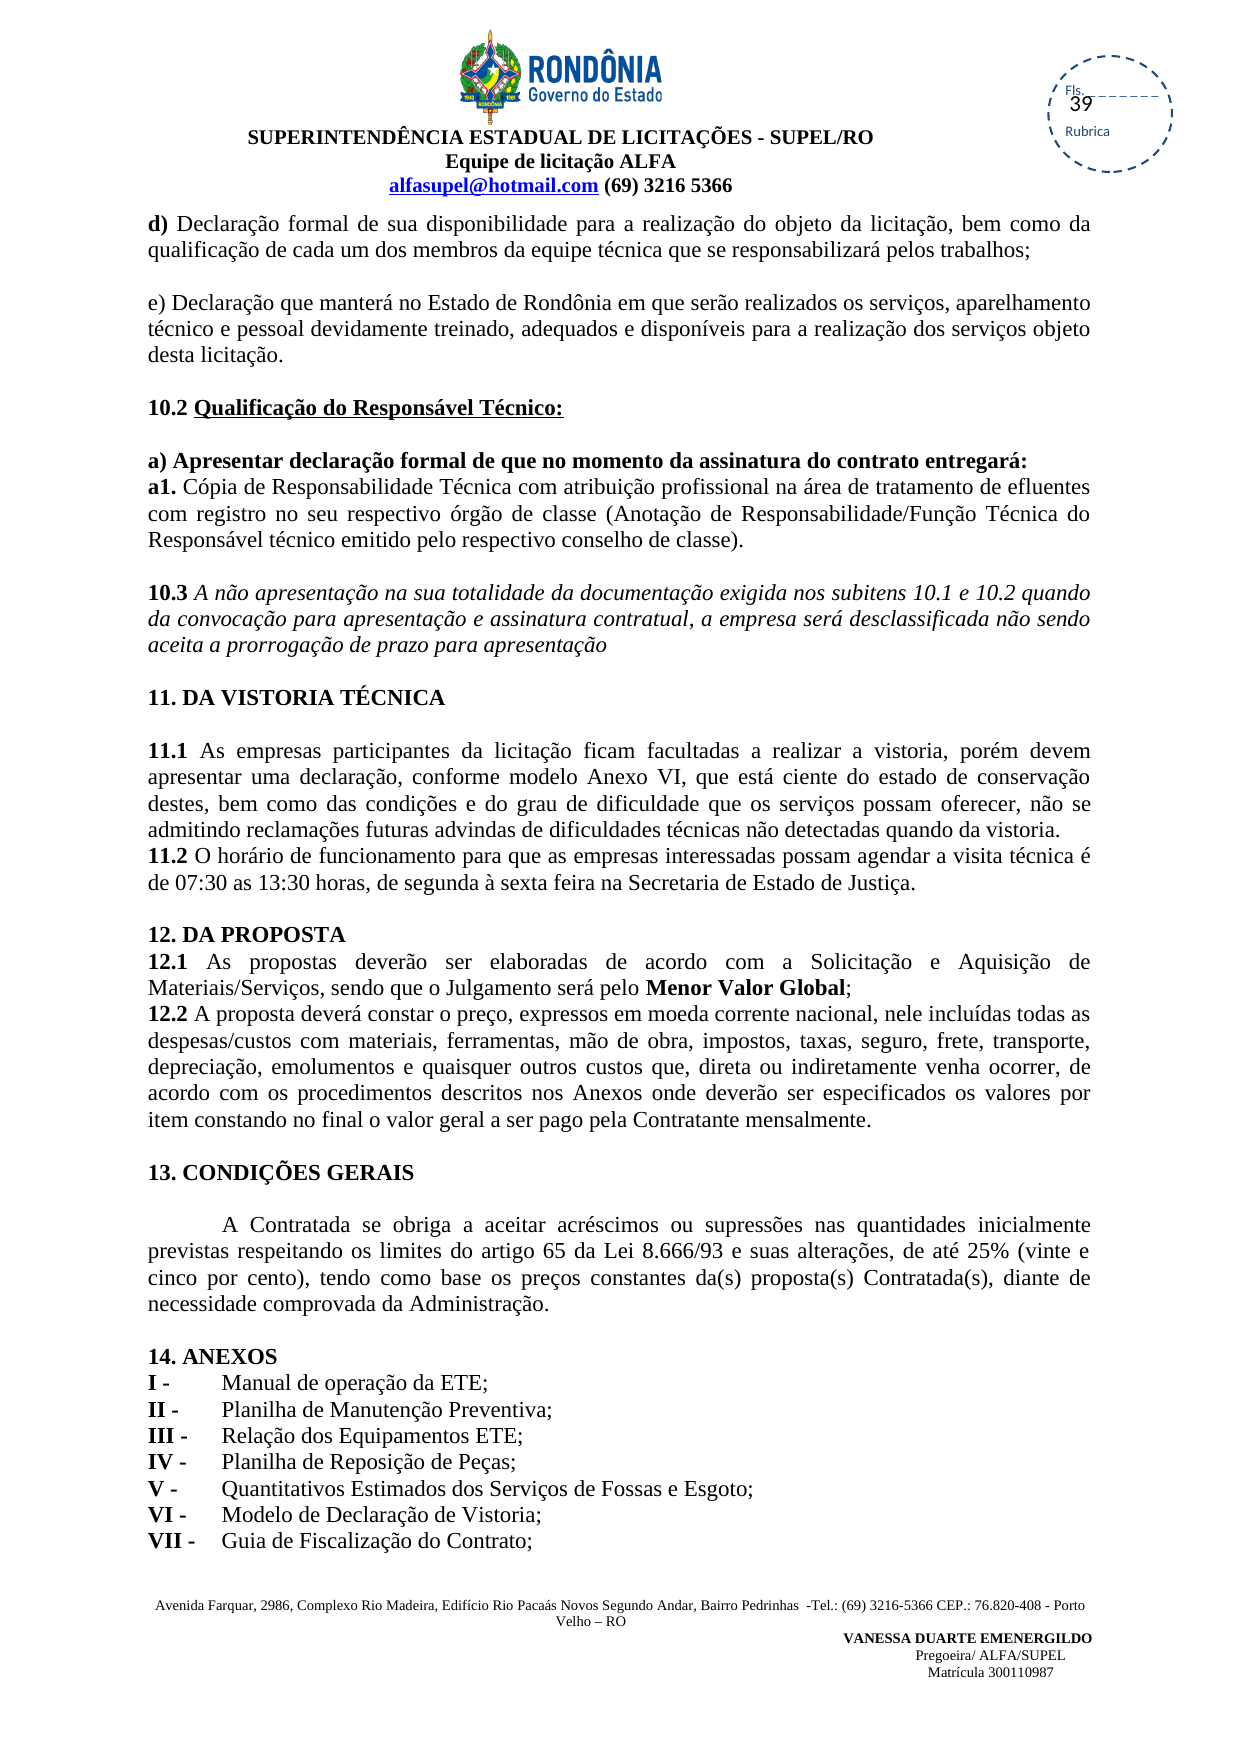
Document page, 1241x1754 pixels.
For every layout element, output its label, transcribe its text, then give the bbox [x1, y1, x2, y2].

text 12.1 As propostas deverão ser elaboradas de acordo com a Solicitação e Aquisição de Materiais/Serviços, sendo que o Julgamento será pelo Menor Valor Global; [148, 948, 1092, 1000]
text e) Declaração que manterá no Estado de Rondônia em que serão realizados os serviços, aparelhamento técnico e pessoal devidamente treinado, adequados e disponíveis para a realização dos serviços objeto desta licitação. [148, 289, 1092, 368]
text 10.2 Qualificação do Responsável Técnico: [148, 394, 1092, 421]
text 11. DA VISTORIA TÉCNICA [148, 684, 1092, 711]
text 11.1 As empresas participantes da licitação ficam facultadas a realizar a vistoria, porém devem apresentar uma declaração, conforme modelo Anexo VI, que está ciente do estado de conservação destes, bem como das condições e do grau de dificuldade que os serviços possam oferecer, não se admitindo reclamações futuras advindas de dificuldades técnicas não detectadas quando da vistoria. [148, 737, 1092, 842]
text a) Apresentar declaração formal de que no momento da assinatura do contrato entregará: [148, 447, 1092, 473]
text 12.2 A proposta deverá constar o preço, expressos em moeda corrente nacional, nele incluídas todas as despesas/custos com materiais, ferramentas, mão de obra, impostos, taxas, seguro, frete, transporte, depreciação, emolumentos e quaisquer outros custos que, direta ou indiretamente venha ocorrer, de acordo com os procedimentos descritos nos Anexos onde deverão ser especificados os valores por item constando no final o valor geral a ser pago pela Contratante mensalmente. [148, 1000, 1092, 1132]
text A Contratada se obriga a aceitar acréscimos ou supressões nas quantidades inicialmente previstas respeitando os limites do artigo 65 da Lei 8.666/93 e suas alterações, de até 25% (vinte e cinco por cento), tendo como base os preços constantes da(s) proposta(s) Contratada(s), diante de necessidade comprovada da Administração. [148, 1211, 1092, 1317]
text 14. ANEXOS [148, 1343, 1092, 1369]
list Modelo de Declaração de Vistoria; [148, 1501, 1092, 1527]
text a1. Cópia de Responsabilidade Técnica com atribuição profissional na área de tratamento de efluentes com registro no seu respectivo órgão de classe (Anotação de Responsabilidade/Função Técnica do Responsável técnico emitido pelo respectivo conselho de classe). [148, 473, 1092, 552]
text 10.3 A não apresentação na sua totalidade da documentação exigida nos subitens 10.1 e 10.2 quando da convocação para apresentação e assinatura contratual, a empresa será desclassificada não sendo aceita a prorrogação de prazo para apresentação [148, 579, 1092, 658]
list Quantitativos Estimados dos Serviços de Fossas e Esgoto; [148, 1475, 1092, 1501]
text 11.2 O horário de funcionamento para que as empresas interessadas possam agendar a visita técnica é de 07:30 as 13:30 horas, de segunda à sexta feira na Secretaria de Estado de Justiça. [148, 842, 1092, 895]
picture [459, 29, 662, 125]
list Manual de operação da ETE; [148, 1369, 1092, 1396]
list Guia de Fiscalização do Contrato; [148, 1527, 1092, 1554]
text 13. CONDIÇÕES GERAIS [148, 1158, 1092, 1185]
text d) Declaração formal de sua disponibilidade para a realização do objeto da licitação, bem como da qualificação de cada um dos membros da equipe técnica que se responsabilizará pelos trabalhos; [148, 210, 1092, 262]
list Planilha de Manutenção Preventiva; [148, 1396, 1092, 1422]
text 12. DA PROPOSTA [148, 921, 1092, 948]
list Planilha de Reposição de Peças; [148, 1448, 1092, 1475]
list Relação dos Equipamentos ETE; [148, 1422, 1092, 1448]
